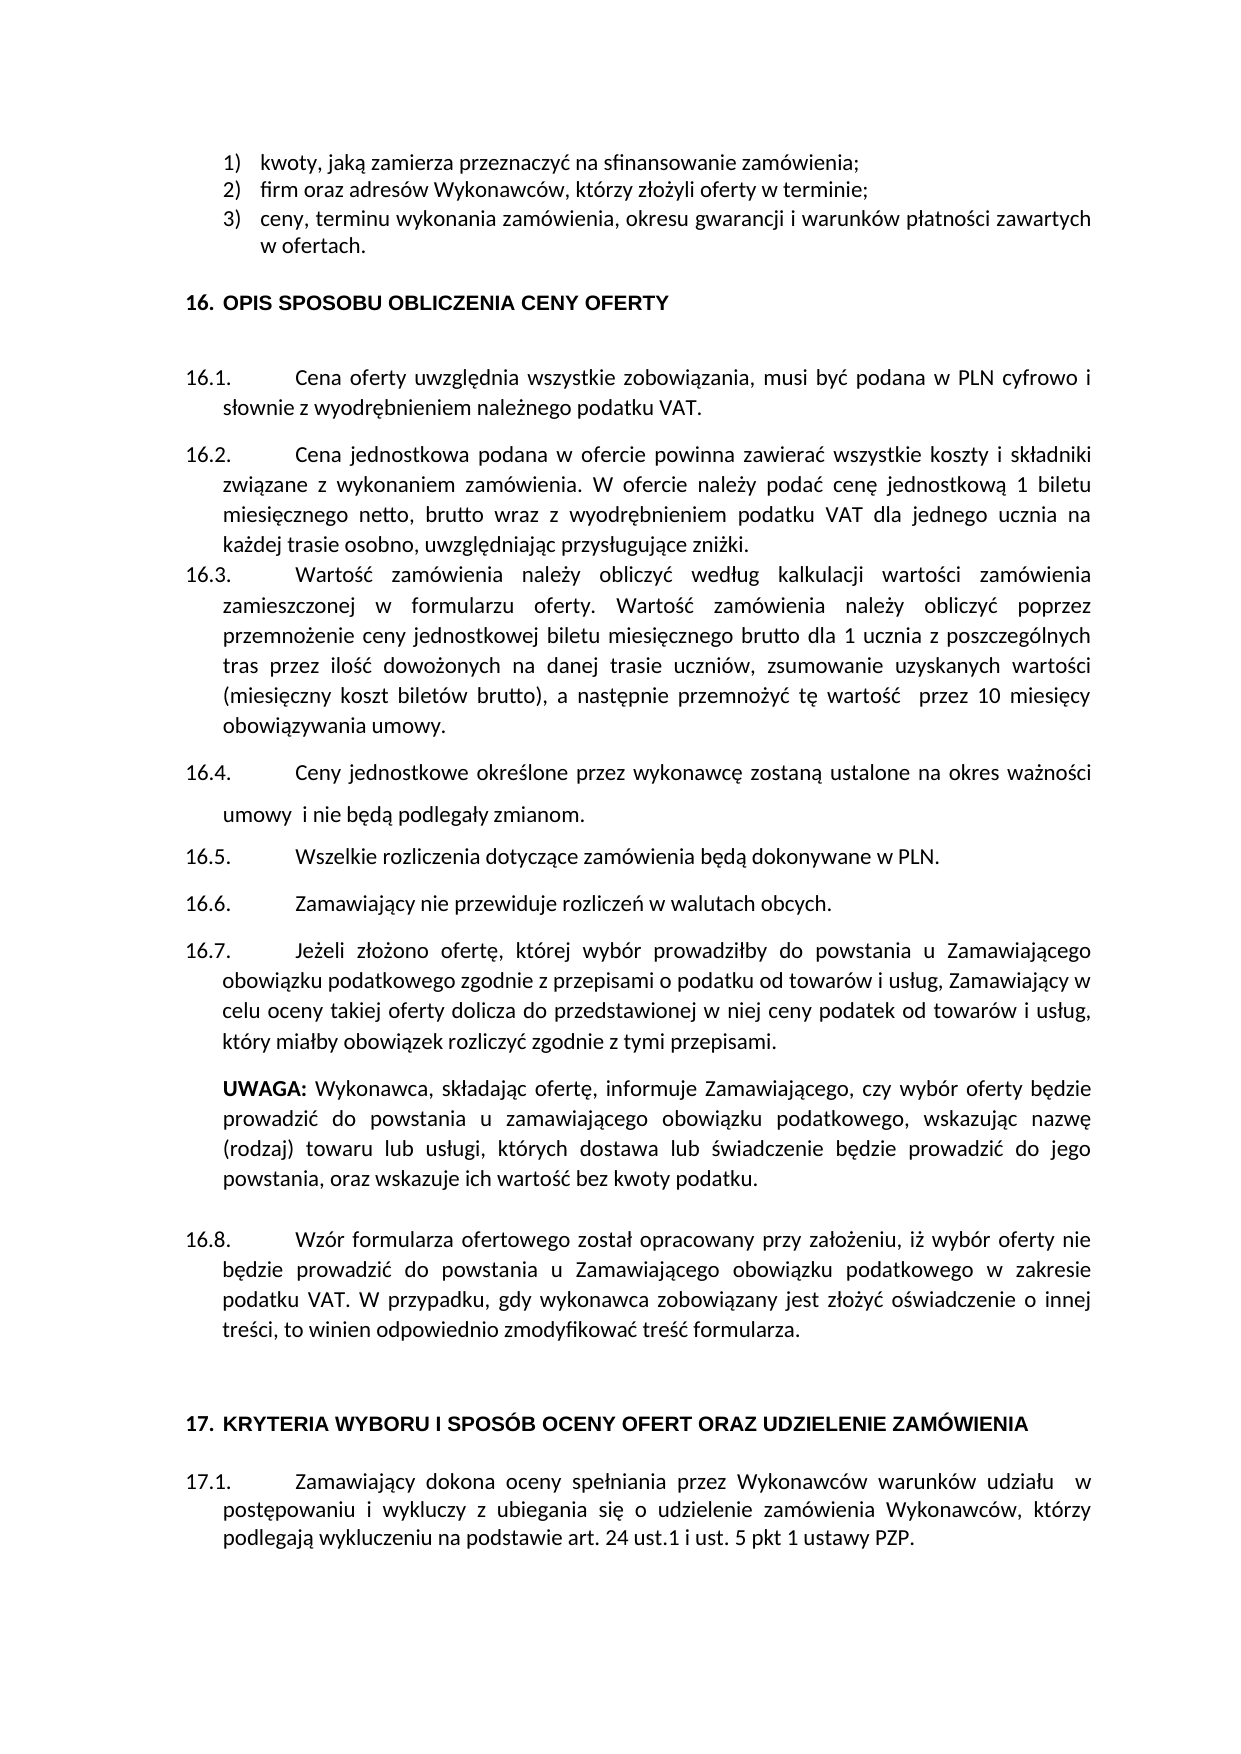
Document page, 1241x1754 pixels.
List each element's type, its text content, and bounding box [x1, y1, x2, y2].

list KRYTERIA WYBORU I SPOSÓB OCENY OFERT ORAZ UDZIELENIE ZAMÓWIENIA [185, 1409, 1093, 1437]
list firm oraz adresów Wykonawców, którzy złożyli oferty w terminie; [223, 176, 1093, 204]
list OPIS SPOSOBU OBLICZENIA CENY OFERTY [185, 288, 1093, 316]
text Wartość zamówienia należy obliczyć według kalkulacji wartości zamówienia zamieszczonej w formularzu oferty. Wartość zamówienia należy obliczyć poprzez przemnożenie ceny jednostkowej biletu miesięcznego brutto dla 1 ucznia z poszczególnych tras przez ilość dowożonych na danej trasie uczniów, zsumowanie uzyskanych wartości (miesięczny koszt biletów brutto), a następnie przemnożyć tę wartość przez 10 miesięcy obowiązywania umowy. [185, 561, 1093, 739]
list Ceny jednostkowe określone przez wykonawcę zostaną ustalone na okres ważności umowy i nie będą podlegały zmianom. [185, 758, 1093, 828]
list Wzór formularza ofertowego został opracowany przy założeniu, iż wybór oferty nie będzie prowadzić do powstania u Zamawiającego obowiązku podatkowego w zakresie podatku VAT. W przypadku, gdy wykonawca zobowiązany jest złożyć oświadczenie o innej treści, to winien odpowiednio zmodyfikować treść formularza. [185, 1225, 1093, 1343]
list Zamawiający dokona oceny spełniania przez Wykonawców warunków udziału w postępowaniu i wykluczy z ubiegania się o udzielenie zamówienia Wykonawców, którzy podlegają wykluczeniu na podstawie art. 24 ust.1 i ust. 5 pkt 1 ustawy PZP. [185, 1467, 1093, 1551]
list kwoty, jaką zamierza przeznaczyć na sfinansowanie zamówienia; [223, 148, 1093, 176]
list Wszelkie rozliczenia dotyczące zamówienia będą dokonywane w PLN. [185, 842, 1093, 870]
list ceny, terminu wykonania zamówienia, okresu gwarancji i warunków płatności zawartych w ofertach. [223, 204, 1093, 260]
list Jeżeli złożono ofertę, której wybór prowadziłby do powstania u Zamawiającego obowiązku podatkowego zgodnie z przepisami o podatku od towarów i usług, Zamawiający w celu oceny takiej oferty dolicza do przedstawionej w niej ceny podatek od towarów i usług, który miałby obowiązek rozliczyć zgodnie z tymi przepisami. [185, 936, 1093, 1055]
list Cena oferty uwzględnia wszystkie zobowiązania, musi być podana w PLN cyfrowo i słownie z wyodrębnieniem należnego podatku VAT. [185, 363, 1093, 421]
list UWAGA: Wykonawca, składając ofertę, informuje Zamawiającego, czy wybór oferty będzie prowadzić do powstania u zamawiającego obowiązku podatkowego, wskazując nazwę (rodzaj) towaru lub usługi, których dostawa lub świadczenie będzie prowadzić do jego powstania, oraz wskazuje ich wartość bez kwoty podatku. [223, 1074, 1093, 1192]
text Cena jednostkowa podana w ofercie powinna zawierać wszystkie koszty i składniki związane z wykonaniem zamówienia. W ofercie należy podać cenę jednostkową 1 biletu miesięcznego netto, brutto wraz z wyodrębnieniem podatku VAT dla jednego ucznia na każdej trasie osobno, uwzględniając przysługujące zniżki. [185, 440, 1093, 558]
list Zamawiający nie przewiduje rozliczeń w walutach obcych. [185, 889, 1093, 917]
